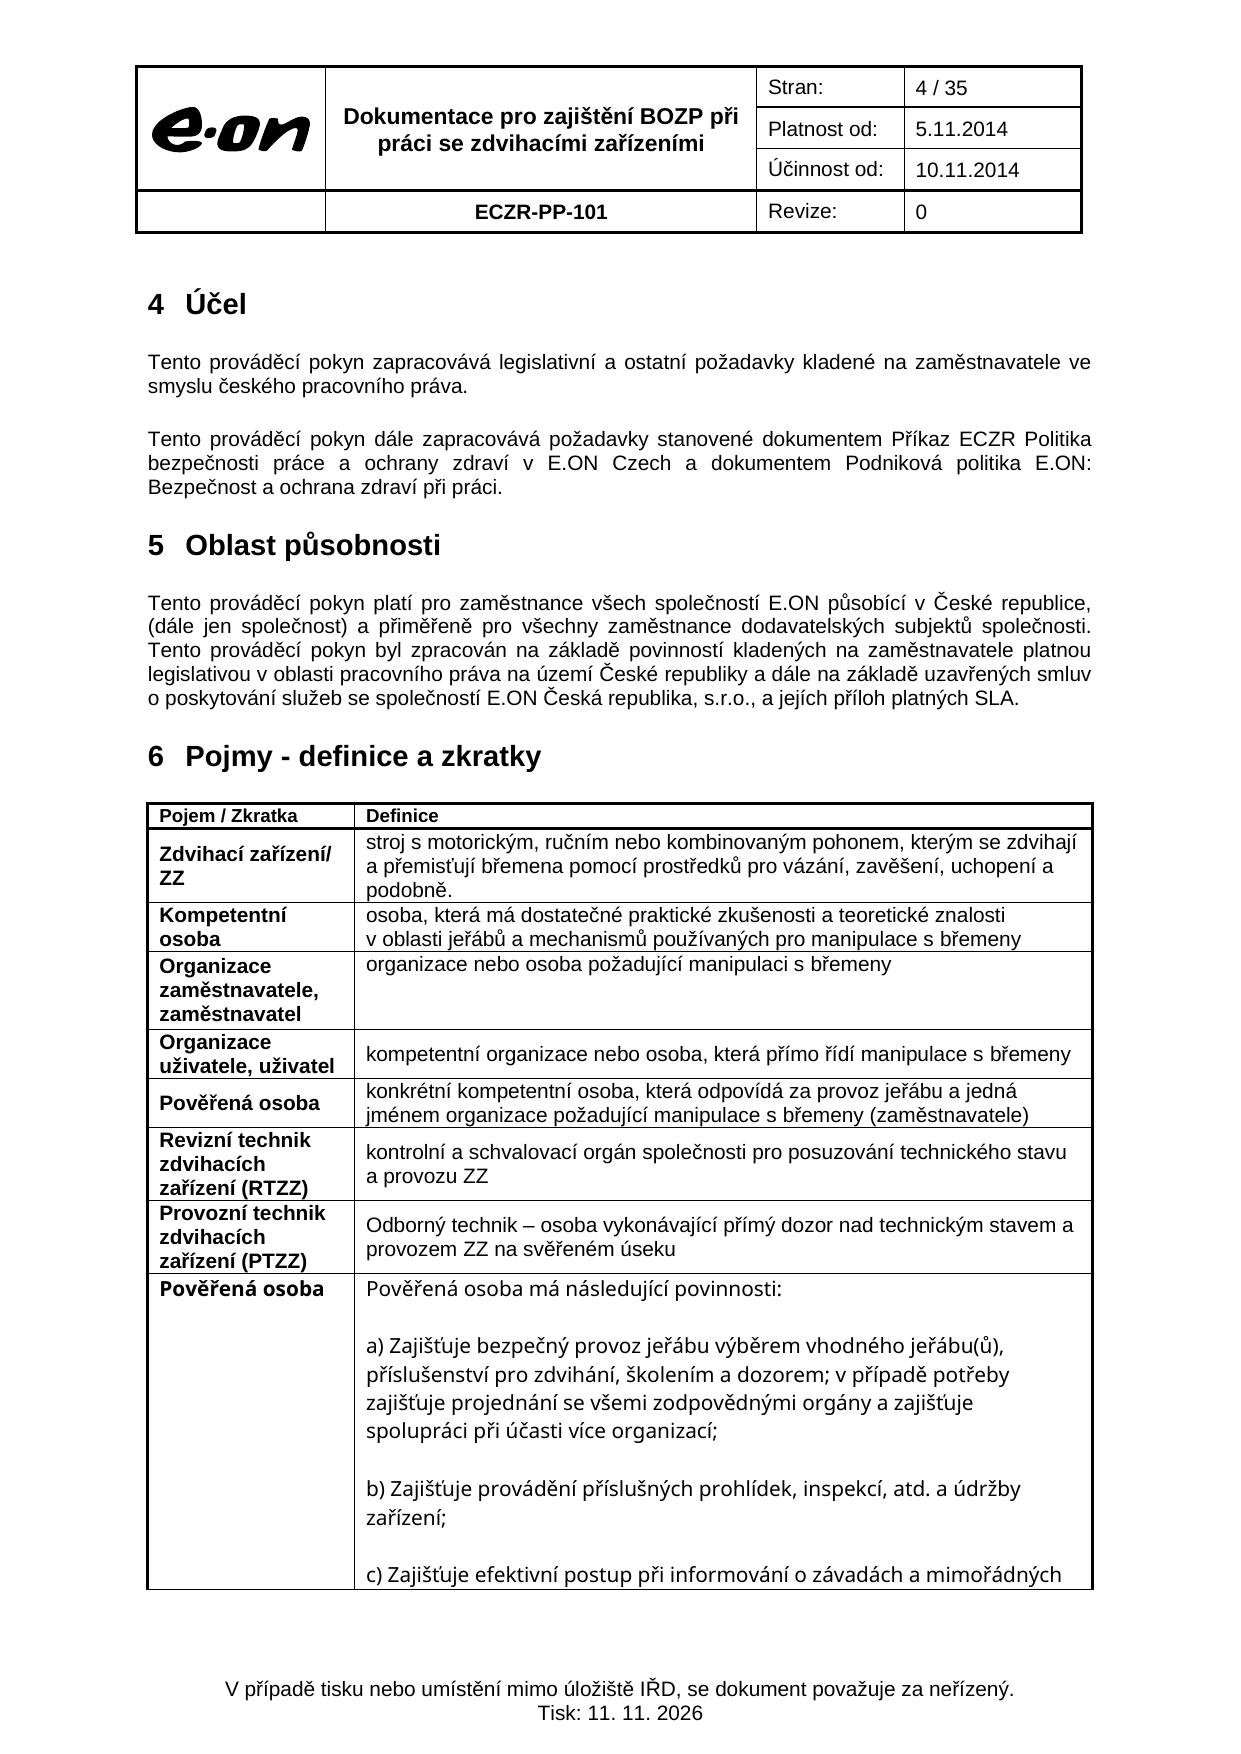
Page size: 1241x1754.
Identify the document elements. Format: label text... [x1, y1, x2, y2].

table_cell kontrolní a schvalovací orgán společnosti pro posuzování technického stavu a provozu ZZ [355, 1128, 1091, 1200]
table_cell osoba, která má dostatečné praktické zkušenosti a teoretické znalosti v oblasti jeřábů a mechanismů používaných pro manipulace s břemeny [355, 903, 1091, 951]
table_header Pojem / Zkratka [149, 805, 354, 827]
table_cell konkrétní kompetentní osoba, která odpovídá za provoz jeřábu a jedná jménem organizace požadující manipulace s břemeny (zaměstnavatele) [355, 1079, 1091, 1127]
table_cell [355, 1274, 1091, 1589]
table_cell Provozní technik zdvihacích zařízení (PTZZ) [149, 1201, 354, 1273]
subtitle Pojmy - definice a zkratky [148, 739, 1092, 773]
table_cell Odborný technik – osoba vykonávající přímý dozor nad technickým stavem a provozem ZZ na svěřeném úseku [355, 1201, 1091, 1273]
table_cell Pověřená osoba [149, 1079, 354, 1127]
table_cell organizace nebo osoba požadující manipulaci s břemeny [355, 952, 1091, 1029]
text Tento prováděcí pokyn dále zapracovává požadavky stanovené dokumentem Příkaz ECZR Politika bezpečnosti práce a ochrany zdraví v E.ON Czech a dokumentem Podniková politika E.ON: Bezpečnost a ochrana zdraví při práci. [148, 427, 1092, 498]
table_cell Zdvihací zařízení/ ZZ [149, 830, 354, 902]
table_cell Kompetentní osoba [149, 903, 354, 951]
table_cell Organizace zaměstnavatele, zaměstnavatel [149, 952, 354, 1029]
table_cell kompetentní organizace nebo osoba, která přímo řídí manipulace s břemeny [355, 1030, 1091, 1078]
table_cell Organizace uživatele, uživatel [149, 1030, 354, 1078]
table_cell stroj s motorickým, ručním nebo kombinovaným pohonem, kterým se zdvihají a přemisťují břemena pomocí prostředků pro vázání, zavěšení, uchopení a podobně. [355, 830, 1091, 902]
subtitle Účel [148, 287, 1092, 320]
table_cell Pověřená osoba [149, 1274, 354, 1589]
text Tento prováděcí pokyn zapracovává legislativní a ostatní požadavky kladené na zaměstnavatele ve smyslu českého pracovního práva. [148, 349, 1092, 397]
table_cell Revizní technik zdvihacích zařízení (RTZZ) [149, 1128, 354, 1200]
subtitle Oblast působnosti [148, 528, 1092, 561]
text Tento prováděcí pokyn platí pro zaměstnance všech společností E.ON působící v České republice, (dále jen společnost) a přiměřeně pro všechny zaměstnance dodavatelských subjektů společnosti. Tento prováděcí pokyn byl zpracován na základě povinností kladených na zaměstnavatele platnou legislativou v oblasti pracovního práva na území České republiky a dále na základě uzavřených smluv o poskytování služeb se společností E.ON Česká republika, s.r.o., a jejích příloh platných SLA. [148, 590, 1092, 710]
table_header Definice [355, 805, 1091, 827]
